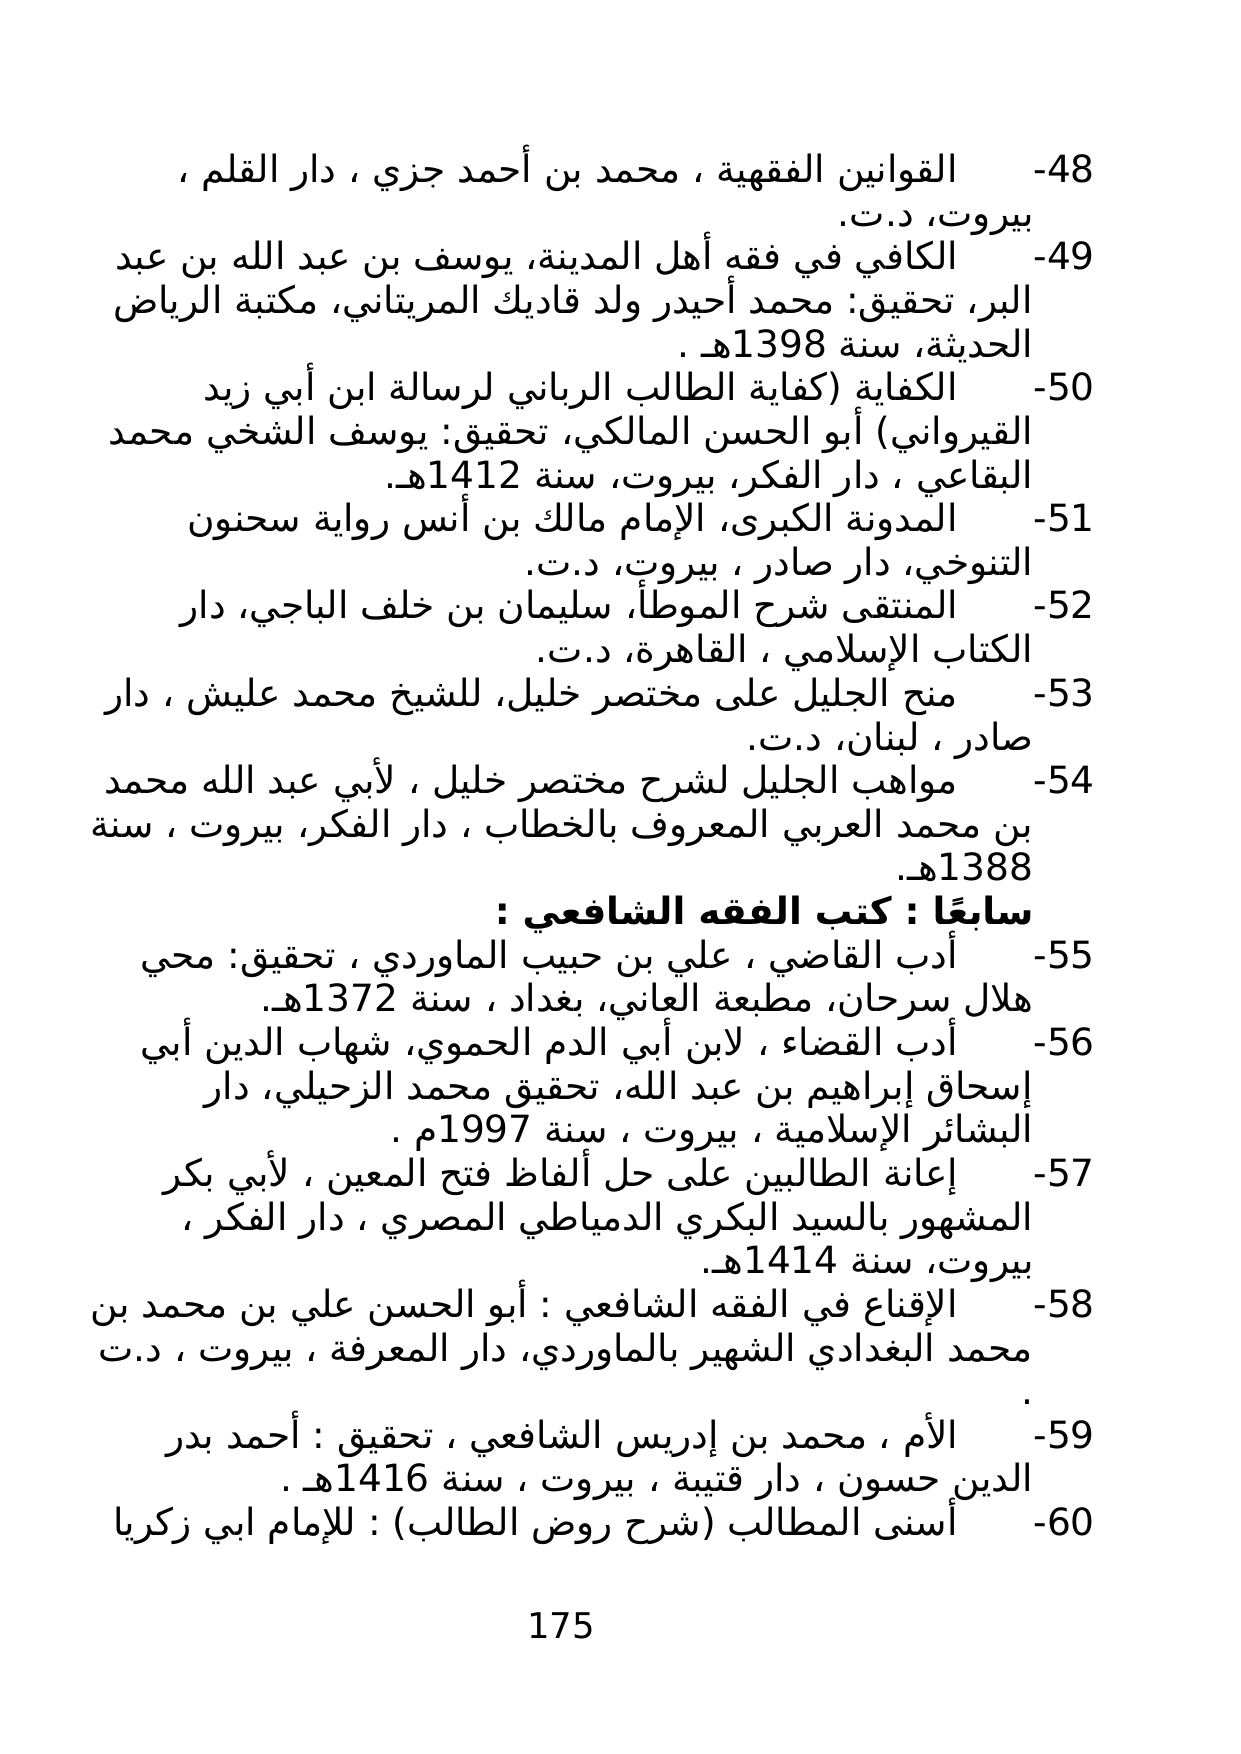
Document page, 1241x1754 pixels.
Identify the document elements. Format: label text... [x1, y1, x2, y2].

list الأم ، محمد بن إدريس الشافعي ، تحقيق : أحمد بدر الدين حسون ، دار قتيبة ، بيروت ، سنة 1416هـ . [89, 1413, 1033, 1501]
list أدب القاضي ، علي بن حبيب الماوردي ، تحقيق: محي هلال سرحان، مطبعة العاني، بغداد ، سنة 1372هـ. [89, 933, 1033, 1021]
list المدونة الكبرى، الإمام مالك بن أنس رواية سحنون التنوخي، دار صادر ، بيروت، د.ت. [89, 497, 1033, 584]
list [89, 1501, 1033, 1544]
text سابعًا : كتب الفقه الشافعي : [89, 890, 1033, 933]
list المنتقى شرح الموطأ، سليمان بن خلف الباجي، دار الكتاب الإسلامي ، القاهرة، د.ت. [89, 584, 1033, 671]
list منح الجليل على مختصر خليل، للشيخ محمد عليش ، دار صادر ، لبنان، د.ت. [89, 671, 1033, 759]
list أدب القضاء ، لابن أبي الدم الحموي، شهاب الدين أبي إسحاق إبراهيم بن عبد الله، تحقيق محمد الزحيلي، دار البشائر الإسلامية ، بيروت ، سنة 1997م . [89, 1021, 1033, 1152]
list الكافي في فقه أهل المدينة، يوسف بن عبد الله بن عبد البر، تحقيق: محمد أحيدر ولد قاديك المريتاني، مكتبة الرياض الحديثة، سنة 1398هـ . [89, 235, 1033, 366]
list مواهب الجليل لشرح مختصر خليل ، لأبي عبد الله محمد بن محمد العربي المعروف بالخطاب ، دار الفكر، بيروت ، سنة 1388هـ. [89, 759, 1033, 890]
list الإقناع في الفقه الشافعي : أبو الحسن علي بن محمد بن محمد البغدادي الشهير بالماوردي، دار المعرفة ، بيروت ، د.ت . [89, 1282, 1033, 1413]
list إعانة الطالبين على حل ألفاظ فتح المعين ، لأبي بكر المشهور بالسيد البكري الدمياطي المصري ، دار الفكر ، بيروت، سنة 1414هـ. [89, 1152, 1033, 1282]
list الكفاية (كفاية الطالب الرباني لرسالة ابن أبي زيد القيرواني) أبو الحسن المالكي، تحقيق: يوسف الشخي محمد البقاعي ، دار الفكر، بيروت، سنة 1412هـ. [89, 366, 1033, 497]
list القوانين الفقهية ، محمد بن أحمد جزي ، دار القلم ، بيروت، د.ت. [89, 148, 1033, 235]
